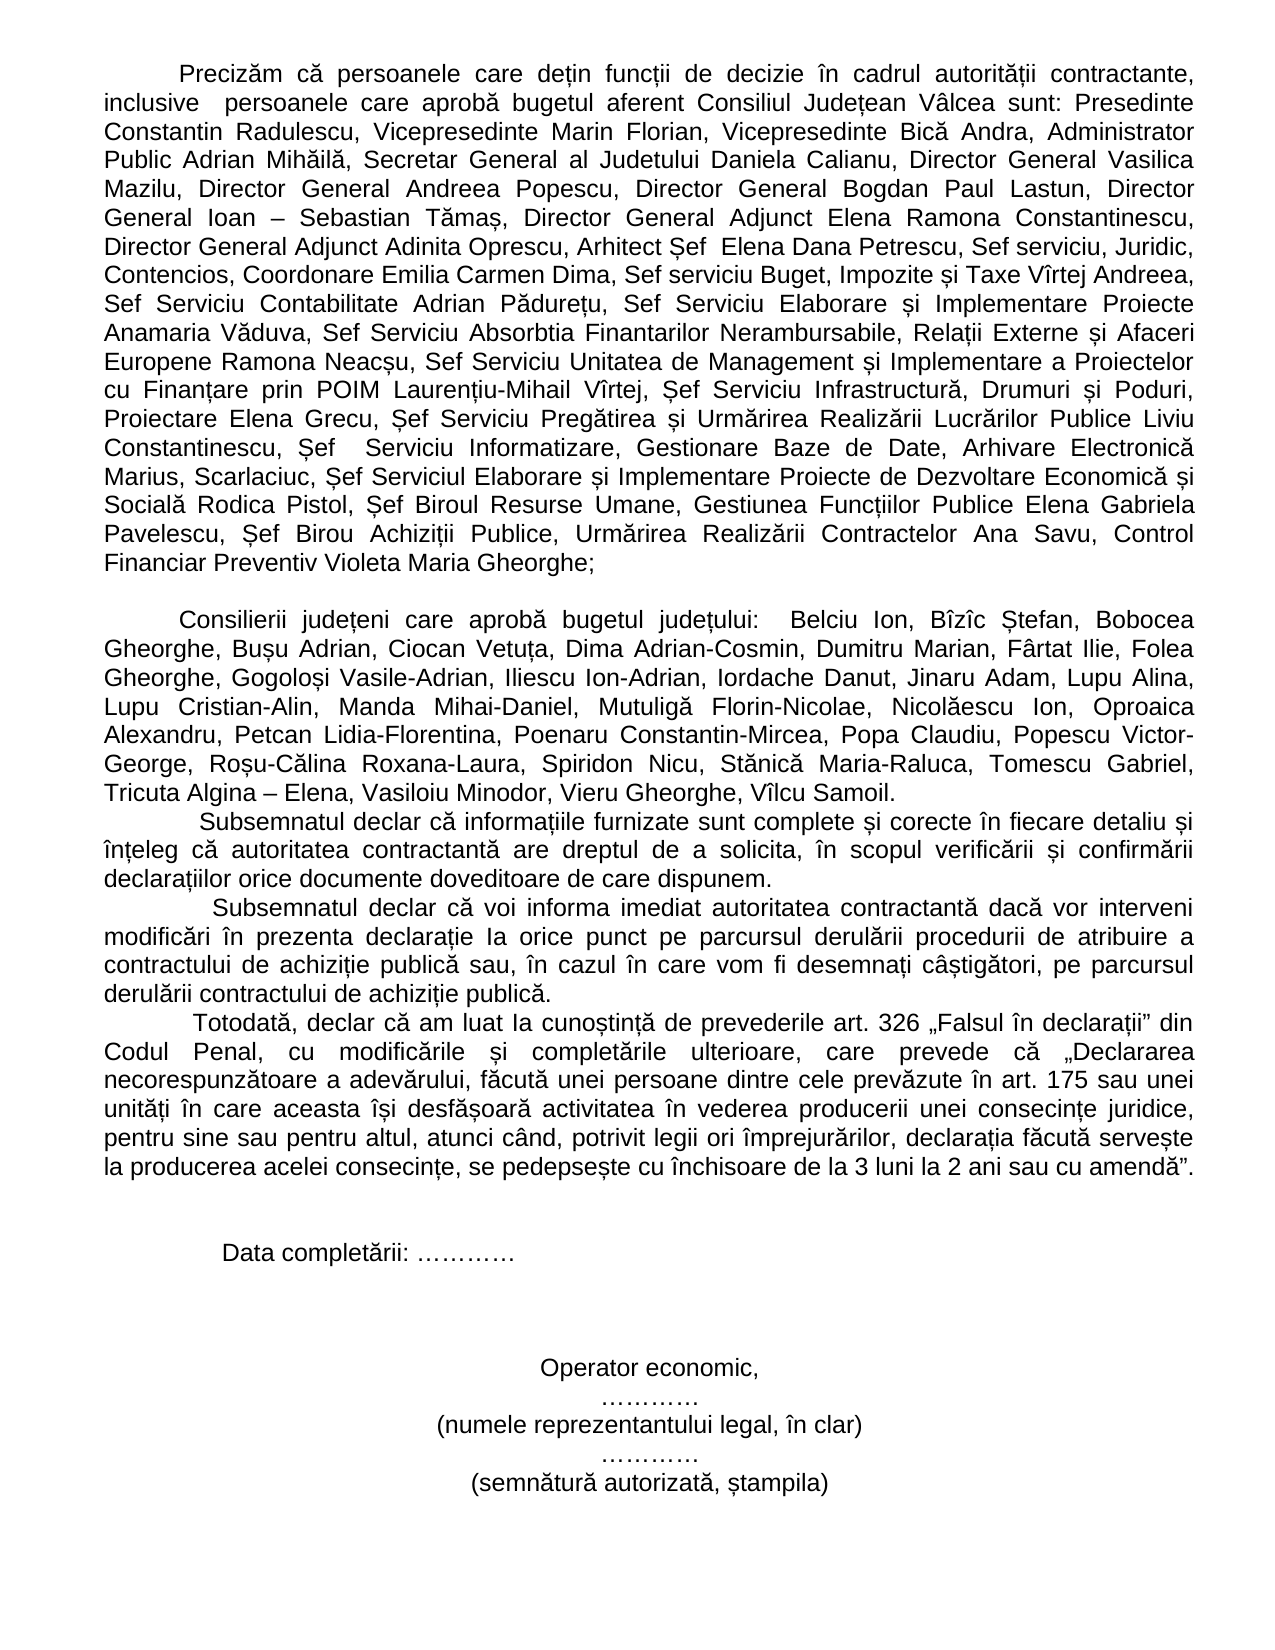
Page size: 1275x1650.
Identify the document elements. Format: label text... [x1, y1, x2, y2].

text ………… [103, 1382, 1196, 1410]
text Operator economic, [103, 1353, 1196, 1382]
text Consilierii județeni care aprobă bugetul județului: Belciu Ion, Bîzîc Ștefan, Bobocea Gheorghe, Bușu Adrian, Ciocan Vetuța, Dima Adrian-Cosmin, Dumitru Marian, Fârtat Ilie, Folea Gheorghe, Gogoloși Vasile-Adrian, Iliescu Ion-Adrian, Iordache Danut, Jinaru Adam, Lupu Alina, Lupu Cristian-Alin, Manda Mihai-Daniel, Mutuligă Florin-Nicolae, Nicolăescu Ion, Oproaica Alexandru, Petcan Lidia-Florentina, Poenaru Constantin-Mircea, Popa Claudiu, Popescu Victor-George, Roșu-Călina Roxana-Laura, Spiridon Nicu, Stănică Maria-Raluca, Tomescu Gabriel, Tricuta Algina – Elena, Vasiloiu Minodor, Vieru Gheorghe, Vîlcu Samoil. [103, 605, 1196, 807]
text (numele reprezentantului legal, în clar) [103, 1410, 1196, 1439]
text Precizăm că persoanele care dețin funcții de decizie în cadrul autorității contractante, inclusive persoanele care aprobă bugetul aferent Consiliul Județean Vâlcea sunt: Presedinte Constantin Radulescu, Vicepresedinte Marin Florian, Vicepresedinte Bică Andra, Administrator Public Adrian Mihăilă, Secretar General al Judetului Daniela Calianu, Director General Vasilica Mazilu, Director General Andreea Popescu, Director General Bogdan Paul Lastun, Director General Ioan – Sebastian Tămaș, Director General Adjunct Elena Ramona Constantinescu, Director General Adjunct Adinita Oprescu, Arhitect Șef Elena Dana Petrescu, Sef serviciu, Juridic, Contencios, Coordonare Emilia Carmen Dima, Sef serviciu Buget, Impozite și Taxe Vîrtej Andreea, Sef Serviciu Contabilitate Adrian Pădurețu, Sef Serviciu Elaborare și Implementare Proiecte Anamaria Văduva, Sef Serviciu Absorbtia Finantarilor Nerambursabile, Relații Externe și Afaceri Europene Ramona Neacșu, Sef Serviciu Unitatea de Management și Implementare a Proiectelor cu Finanțare prin POIM Laurențiu-Mihail Vîrtej, Șef Serviciu Infrastructură, Drumuri și Poduri, Proiectare Elena Grecu, Șef Serviciu Pregătirea și Urmărirea Realizării Lucrărilor Publice Liviu Constantinescu, Șef Serviciu Informatizare, Gestionare Baze de Date, Arhivare Electronică Marius, Scarlaciuc, Șef Serviciul Elaborare și Implementare Proiecte de Dezvoltare Economică și Socială Rodica Pistol, Șef Biroul Resurse Umane, Gestiunea Funcțiilor Publice Elena Gabriela Pavelescu, Șef Birou Achiziții Publice, Urmărirea Realizării Contractelor Ana Savu, Control Financiar Preventiv Violeta Maria Gheorghe; [103, 59, 1196, 577]
text ………… [103, 1439, 1196, 1468]
text (semnătură autorizată, ștampila) [103, 1468, 1196, 1497]
text Data completării: ………… [103, 1238, 1196, 1267]
text Subsemnatul declar că voi informa imediat autoritatea contractantă dacă vor interveni modificări în prezenta declarație Ia orice punct pe parcursul derulării procedurii de atribuire a contractului de achiziție publică sau, în cazul în care vom fi desemnați câștigători, pe parcursul derulării contractului de achiziție publică. [103, 893, 1196, 1008]
text Totodată, declar că am luat Ia cunoștință de prevederile art. 326 „Falsul în declarații” din Codul Penal, cu modificările și completările ulterioare, care prevede că „Declararea necorespunzătoare a adevărului, făcută unei persoane dintre cele prevăzute în art. 175 sau unei unități în care aceasta își desfășoară activitatea în vederea producerii unei consecințe juridice, pentru sine sau pentru altul, atunci când, potrivit legii ori împrejurărilor, declarația făcută servește la producerea acelei consecințe, se pedepsește cu închisoare de la 3 luni la 2 ani sau cu amendă”. [103, 1008, 1196, 1180]
text Subsemnatul declar că informațiile furnizate sunt complete și corecte în fiecare detaliu și înțeleg că autoritatea contractantă are dreptul de a solicita, în scopul verificării și confirmării declarațiilor orice documente doveditoare de care dispunem. [103, 807, 1196, 893]
